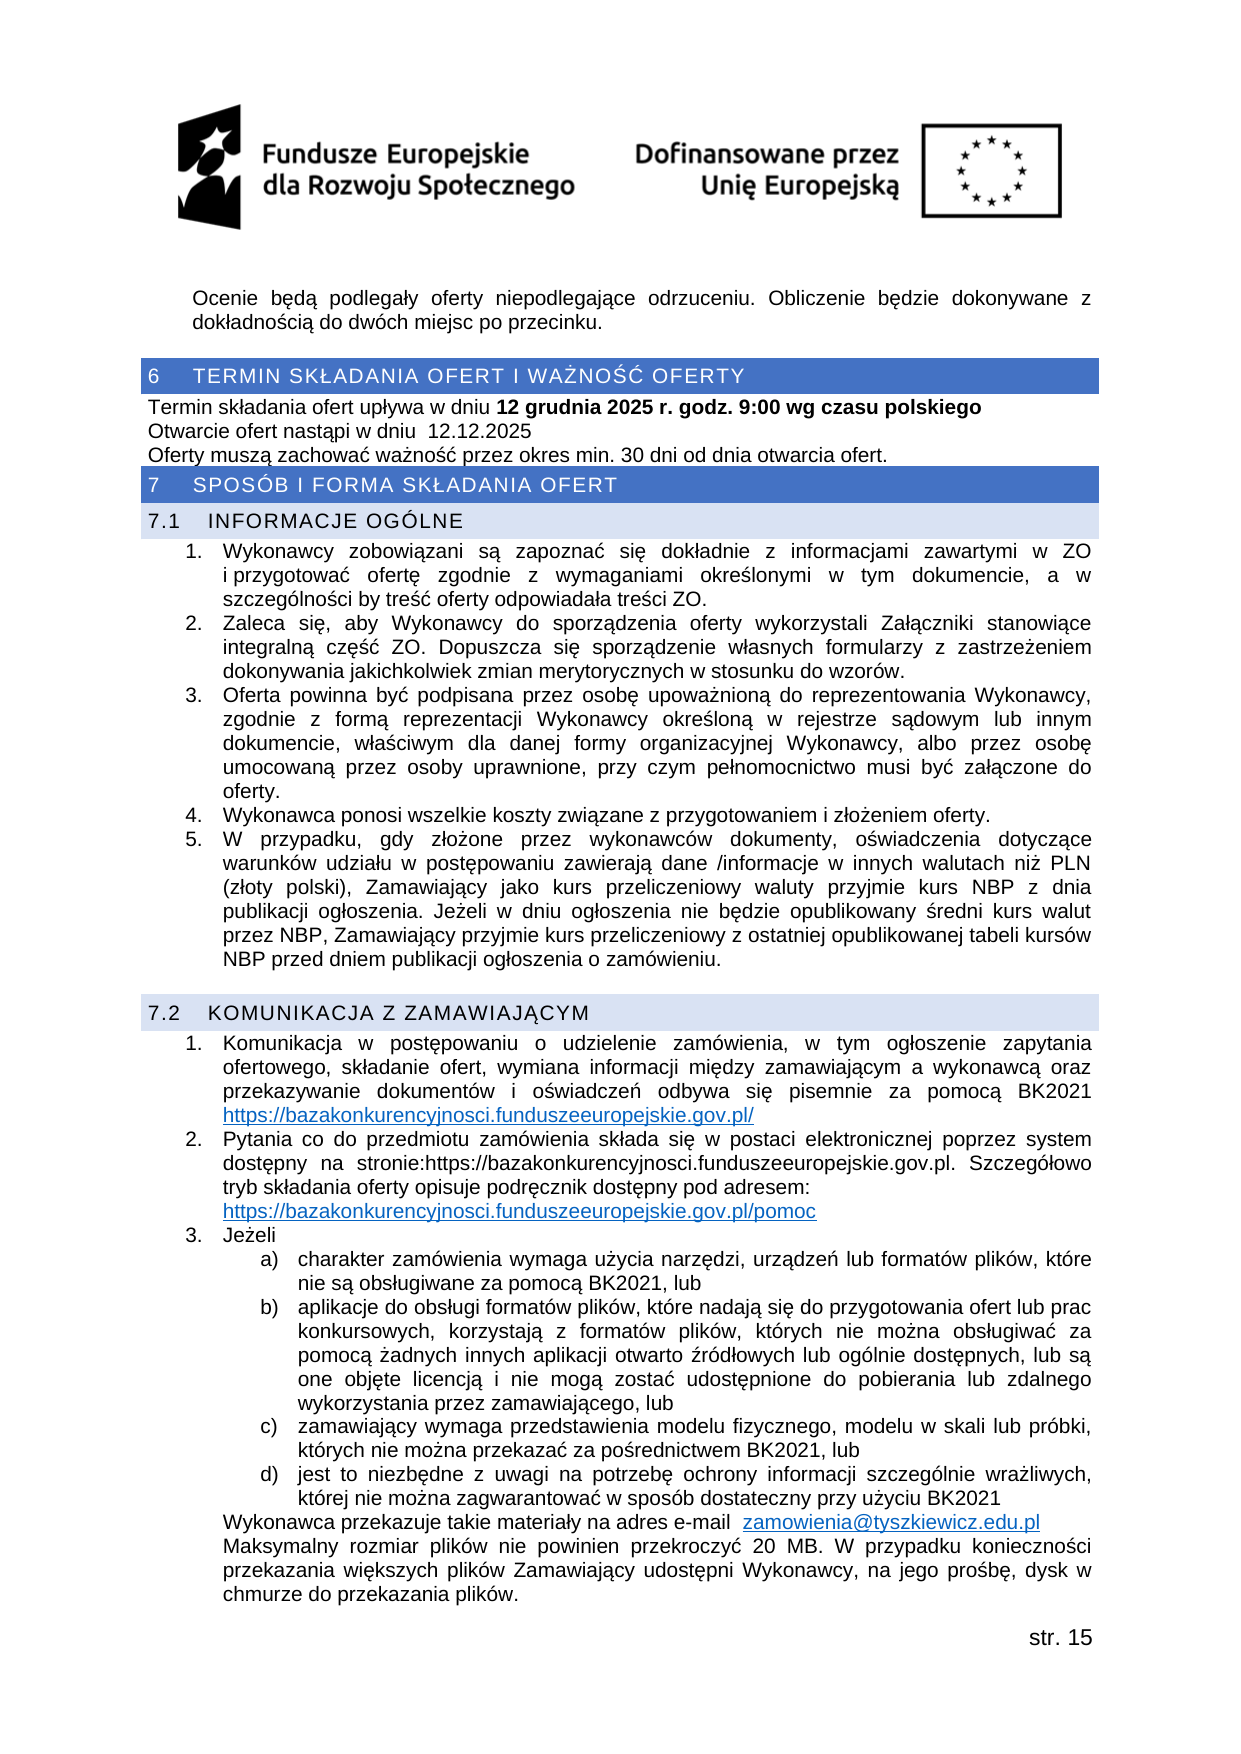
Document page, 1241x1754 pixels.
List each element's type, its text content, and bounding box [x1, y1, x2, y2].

subtitle Komunikacja z Zamawiającym [148, 1001, 1093, 1025]
list aplikacje do obsługi formatów plików, które nadają się do przygotowania ofert lub prac konkursowych, korzystają z formatów plików, których nie można obsługiwać za pomocą żadnych innych aplikacji otwarto źródłowych lub ogólnie dostępnych, lub są one objęte licencją i nie mogą zostać udostępnione do pobierania lub zdalnego wykorzystania przez zamawiającego, lub [260, 1294, 1093, 1414]
list Wykonawca ponosi wszelkie koszty związane z przygotowaniem i złożeniem oferty. [185, 803, 1093, 827]
list charakter zamówienia wymaga użycia narzędzi, urządzeń lub formatów plików, które nie są obsługiwane za pomocą BK2021, lub [260, 1247, 1093, 1294]
list Maksymalny rozmiar plików nie powinien przekroczyć 20 MB. W przypadku konieczności przekazania większych plików Zamawiający udostępni Wykonawcy, na jego prośbę, dysk w chmurze do przekazania plików. [223, 1534, 1093, 1606]
subtitle Informacje ogólne [148, 509, 1093, 533]
list Wykonawca przekazuje takie materiały na adres e-mail zamowienia@tyszkiewicz.edu.pl [223, 1510, 1093, 1534]
list W przypadku, gdy złożone przez wykonawców dokumenty, oświadczenia dotyczące warunków udziału w postępowaniu zawierają dane /informacje w innych walutach niż PLN (złoty polski), Zamawiający jako kurs przeliczeniowy waluty przyjmie kurs NBP z dnia publikacji ogłoszenia. Jeżeli w dniu ogłoszenia nie będzie opublikowany średni kurs walut przez NBP, Zamawiający przyjmie kurs przeliczeniowy z ostatniej opublikowanej tabeli kursów NBP przed dniem publikacji ogłoszenia o zamówieniu. [185, 827, 1093, 971]
subtitle Termin składania ofert i ważność oferty [148, 364, 1093, 388]
text Otwarcie ofert nastąpi w dniu 12.12.2025 [148, 418, 1093, 442]
list Pytania co do przedmiotu zamówienia składa się w postaci elektronicznej poprzez system dostępny na stronie:https://bazakonkurencyjnosci.funduszeeuropejskie.gov.pl. Szczegółowo tryb składania oferty opisuje podręcznik dostępny pod adresem: [185, 1127, 1093, 1199]
text Termin składania ofert upływa w dniu 12 grudnia 2025 r. godz. 9:00 wg czasu polskiego [148, 394, 1093, 418]
picture [147, 73, 1093, 261]
text Oferty muszą zachować ważność przez okres min. 30 dni od dnia otwarcia ofert. [148, 442, 1093, 466]
list Ocenie będą podlegały oferty niepodlegające odrzuceniu. Obliczenie będzie dokonywane z dokładnością do dwóch miejsc po przecinku. [192, 286, 1093, 334]
list Komunikacja w postępowaniu o udzielenie zamówienia, w tym ogłoszenie zapytania ofertowego, składanie ofert, wymiana informacji między zamawiającym a wykonawcą oraz przekazywanie dokumentów i oświadczeń odbywa się pisemnie za pomocą BK2021 https://bazakonkurencyjnosci.funduszeeuropejskie.gov.pl/ [185, 1031, 1093, 1127]
list jest to niezbędne z uwagi na potrzebę ochrony informacji szczególnie wrażliwych, której nie można zagwarantować w sposób dostateczny przy użyciu BK2021 [260, 1462, 1093, 1510]
list Oferta powinna być podpisana przez osobę upoważnioną do reprezentowania Wykonawcy, zgodnie z formą reprezentacji Wykonawcy określoną w rejestrze sądowym lub innym dokumencie, właściwym dla danej formy organizacyjnej Wykonawcy, albo przez osobę umocowaną przez osoby uprawnione, przy czym pełnomocnictwo musi być załączone do oferty. [185, 683, 1093, 803]
subtitle Sposób i forma składania ofert [148, 473, 1093, 497]
list Wykonawcy zobowiązani są zapoznać się dokładnie z informacjami zawartymi w ZO i przygotować ofertę zgodnie z wymaganiami określonymi w tym dokumencie, a w szczególności by treść oferty odpowiadała treści ZO. [185, 539, 1093, 611]
list Zaleca się, aby Wykonawcy do sporządzenia oferty wykorzystali Załączniki stanowiące integralną część ZO. Dopuszcza się sporządzenie własnych formularzy z zastrzeżeniem dokonywania jakichkolwiek zmian merytorycznych w stosunku do wzorów. [185, 611, 1093, 683]
list zamawiający wymaga przedstawienia modelu fizycznego, modelu w skali lub próbki, których nie można przekazać za pośrednictwem BK2021, lub [260, 1414, 1093, 1462]
list Jeżeli [185, 1223, 1093, 1247]
list https://bazakonkurencyjnosci.funduszeeuropejskie.gov.pl/pomoc [223, 1199, 1093, 1223]
